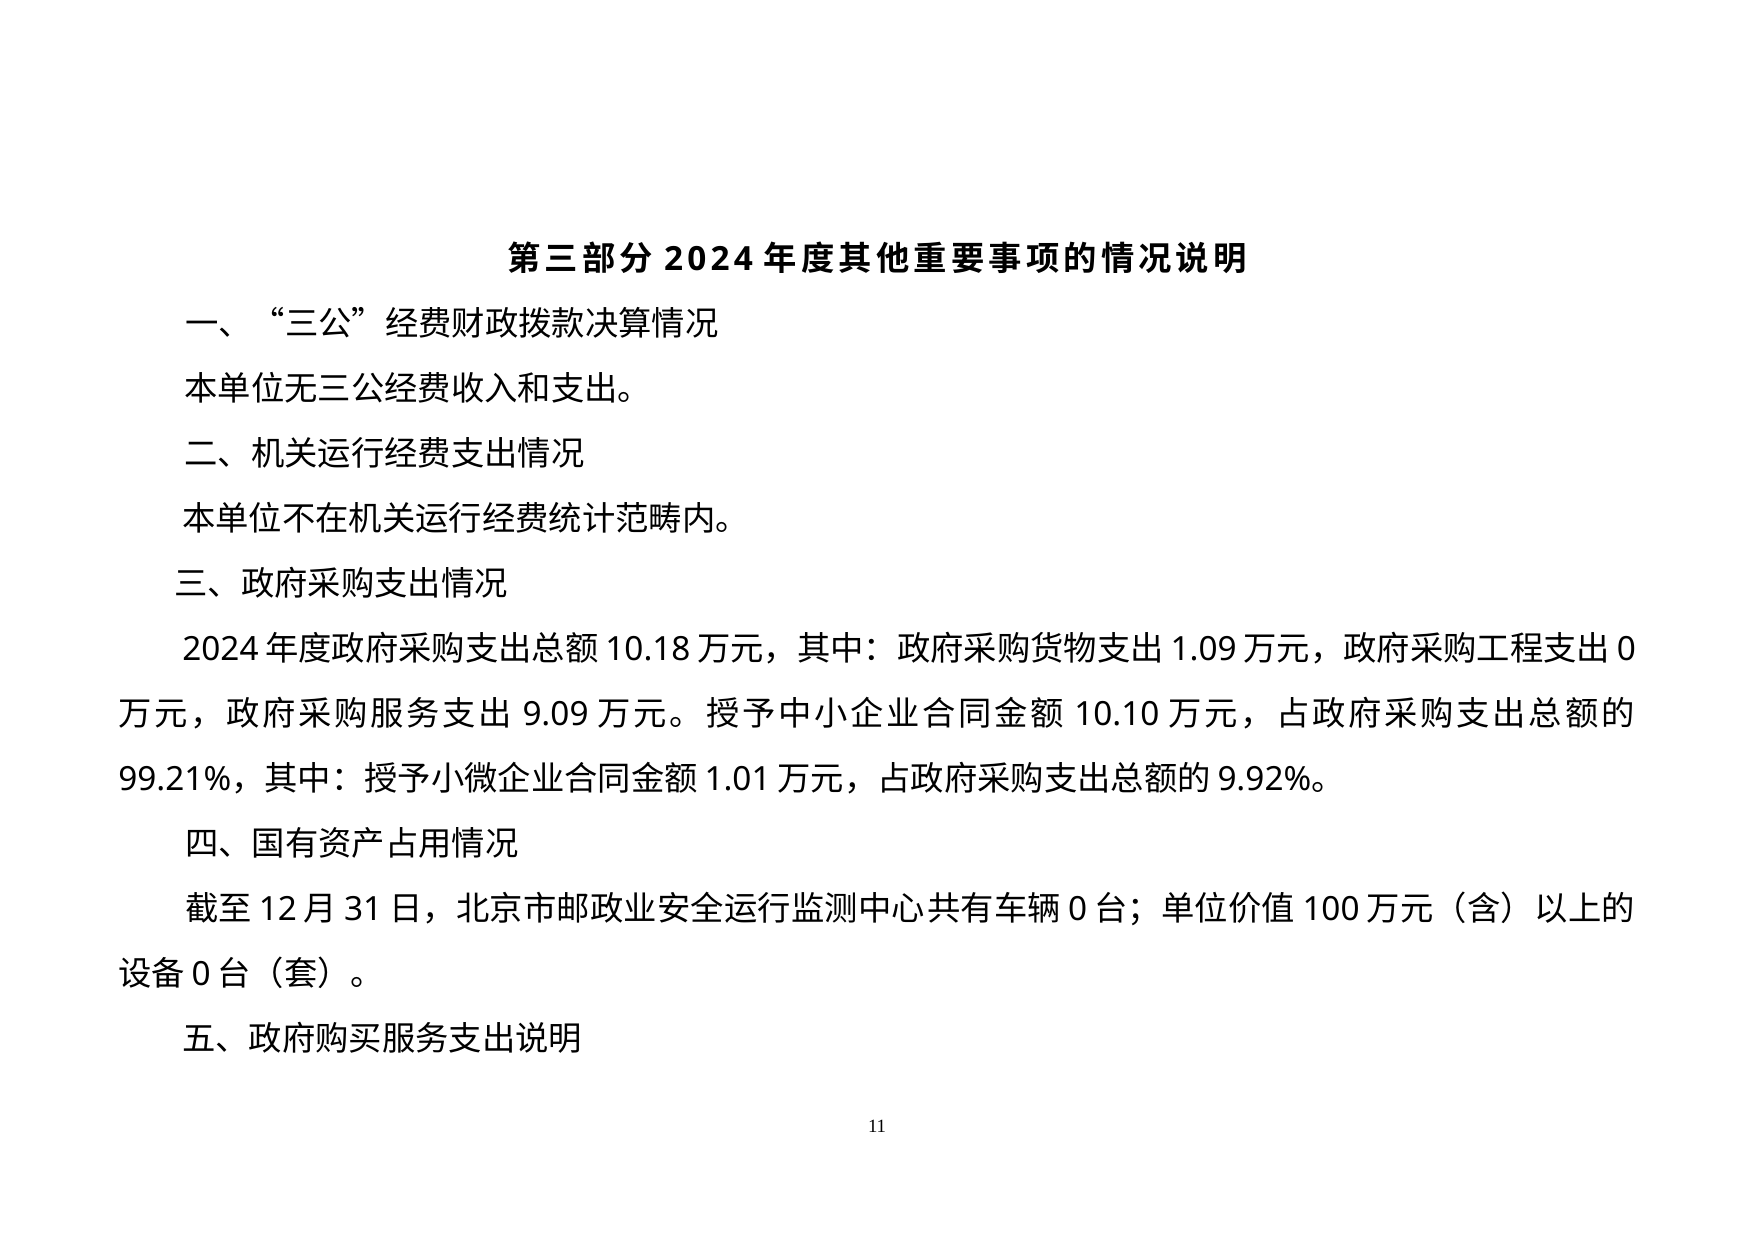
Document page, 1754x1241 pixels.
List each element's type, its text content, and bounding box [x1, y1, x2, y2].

text 四、国有资产占用情况 [118, 808, 1636, 873]
text 截至12月31日，北京市邮政业安全运行监测中心共有车辆0台；单位价值100万元（含）以上的设备0台（套）。 [118, 873, 1636, 1003]
text 一、“三公”经费财政拨款决算情况 [118, 288, 1636, 353]
text 第三部分2024年度其他重要事项的情况说明 [118, 223, 1636, 288]
text 本单位无三公经费收入和支出。 [118, 353, 1636, 418]
text 二、机关运行经费支出情况 [118, 418, 1636, 483]
text 2024年度政府采购支出总额10.18万元，其中：政府采购货物支出1.09万元，政府采购工程支出0万元，政府采购服务支出9.09万元。授予中小企业合同金额10.10万元，占政府采购支出总额的99.21%，其中：授予小微企业合同金额1.01万元，占政府采购支出总额的9.92%。 [118, 613, 1636, 808]
text 三、政府采购支出情况 [174, 548, 1636, 613]
text 本单位不在机关运行经费统计范畴内。 [118, 483, 1636, 548]
text 五、政府购买服务支出说明 [118, 1003, 1636, 1068]
